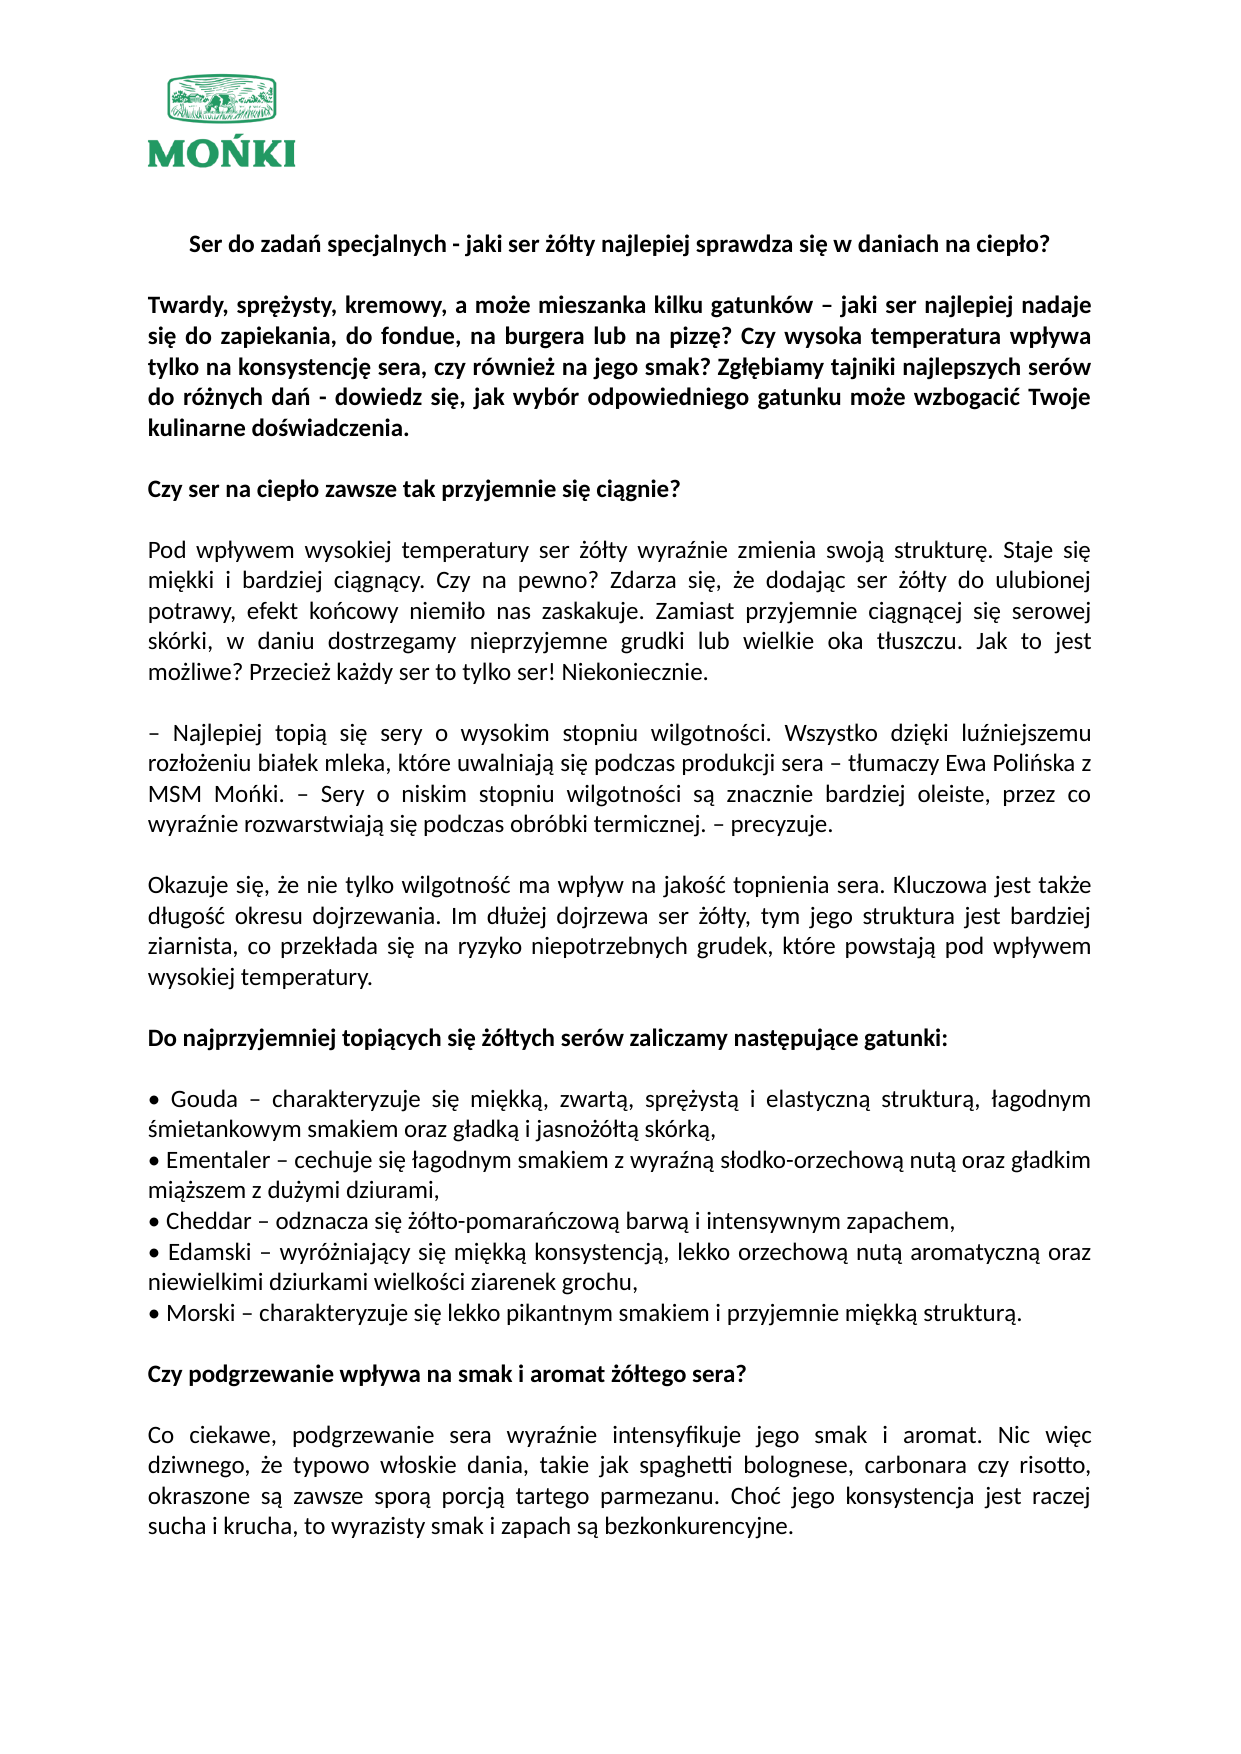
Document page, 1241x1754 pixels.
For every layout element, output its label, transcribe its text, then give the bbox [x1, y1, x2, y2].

text • Ementaler – cechuje się łagodnym smakiem z wyraźną słodko-orzechową nutą oraz gładkim miąższem z dużymi dziurami, [148, 1144, 1093, 1205]
text Pod wpływem wysokiej temperatury ser żółty wyraźnie zmienia swoją strukturę. Staje się miękki i bardziej ciągnący. Czy na pewno? Zdarza się, że dodając ser żółty do ulubionej potrawy, efekt końcowy niemiło nas zaskakuje. Zamiast przyjemnie ciągnącej się serowej skórki, w daniu dostrzegamy nieprzyjemne grudki lub wielkie oka tłuszczu. Jak to jest możliwe? Przecież każdy ser to tylko ser! Niekoniecznie. [148, 534, 1093, 686]
text Ser do zadań specjalnych - jaki ser żółty najlepiej sprawdza się w daniach na ciepło? [148, 228, 1093, 259]
text • Edamski – wyróżniający się miękką konsystencją, lekko orzechową nutą aromatyczną oraz niewielkimi dziurkami wielkości ziarenek grochu, [148, 1236, 1093, 1297]
text Czy podgrzewanie wpływa na smak i aromat żółtego sera? [148, 1358, 1093, 1388]
text • Cheddar – odznacza się żółto-pomarańczową barwą i intensywnym zapachem, [148, 1205, 1093, 1236]
text Okazuje się, że nie tylko wilgotność ma wpływ na jakość topnienia sera. Kluczowa jest także długość okresu dojrzewania. Im dłużej dojrzewa ser żółty, tym jego struktura jest bardziej ziarnista, co przekłada się na ryzyko niepotrzebnych grudek, które powstają pod wpływem wysokiej temperatury. [148, 869, 1093, 992]
text • Morski – charakteryzuje się lekko pikantnym smakiem i przyjemnie miękką strukturą. [148, 1297, 1093, 1327]
text Co ciekawe, podgrzewanie sera wyraźnie intensyfikuje jego smak i aromat. Nic więc dziwnego, że typowo włoskie dania, takie jak spaghetti bolognese, carbonara czy risotto, okraszone są zawsze sporą porcją tartego parmezanu. Choć jego konsystencja jest raczej sucha i krucha, to wyrazisty smak i zapach są bezkonkurencyjne. [148, 1419, 1093, 1541]
text Czy ser na ciepło zawsze tak przyjemnie się ciągnie? [148, 473, 1093, 503]
picture [147, 73, 296, 168]
text • Gouda – charakteryzuje się miękką, zwartą, sprężystą i elastyczną strukturą, łagodnym śmietankowym smakiem oraz gładką i jasnożółtą skórką, [148, 1083, 1093, 1144]
text – Najlepiej topią się sery o wysokim stopniu wilgotności. Wszystko dzięki luźniejszemu rozłożeniu białek mleka, które uwalniają się podczas produkcji sera – tłumaczy Ewa Polińska z MSM Mońki. – Sery o niskim stopniu wilgotności są znacznie bardziej oleiste, przez co wyraźnie rozwarstwiają się podczas obróbki termicznej. – precyzuje. [148, 717, 1093, 839]
text Twardy, sprężysty, kremowy, a może mieszanka kilku gatunków – jaki ser najlepiej nadaje się do zapiekania, do fondue, na burgera lub na pizzę? Czy wysoka temperatura wpływa tylko na konsystencję sera, czy również na jego smak? Zgłębiamy tajniki najlepszych serów do różnych dań - dowiedz się, jak wybór odpowiedniego gatunku może wzbogacić Twoje kulinarne doświadczenia. [148, 289, 1093, 442]
text Do najprzyjemniej topiących się żółtych serów zaliczamy następujące gatunki: [148, 1022, 1093, 1053]
